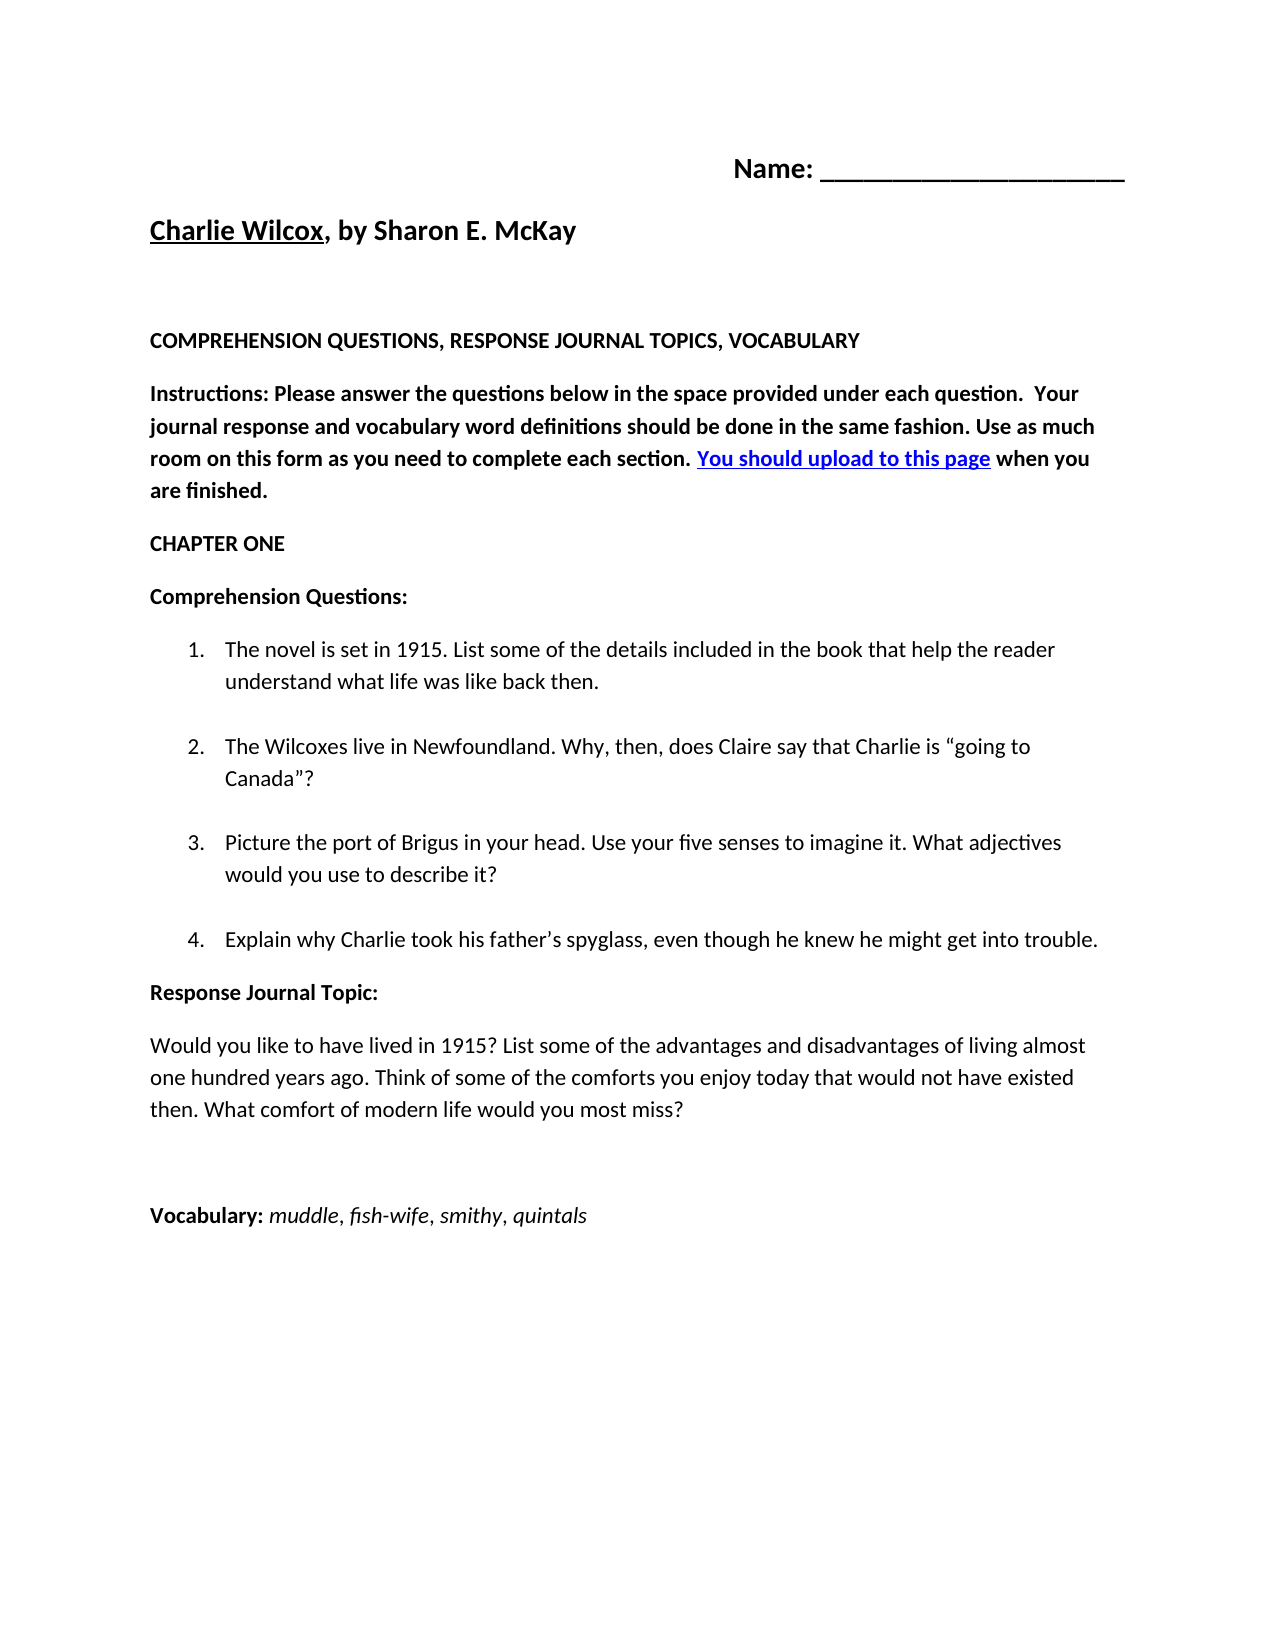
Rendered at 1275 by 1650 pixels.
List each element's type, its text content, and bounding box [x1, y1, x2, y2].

list Explain why Charlie took his father’s spyglass, even though he knew he might get into trouble. [187, 925, 1125, 953]
list The novel is set in 1915. List some of the details included in the book that help the reader understand what life was like back then. [187, 635, 1125, 695]
text Instructions: Please answer the questions below in the space provided under each question. Your journal response and vocabulary word definitions should be done in the same fashion. Use as much room on this form as you need to complete each section. You should upload to this page when you are finished. [150, 379, 1125, 504]
text Comprehension Questions: [150, 582, 1125, 610]
subtitle Name: _____________________ [150, 150, 1125, 186]
text Would you like to have lived in 1915? List some of the advantages and disadvantages of living almost one hundred years ago. Think of some of the comforts you enjoy today that would not have existed then. What comfort of modern life would you most miss? [150, 1031, 1125, 1123]
text COMPREHENSION QUESTIONS, RESPONSE JOURNAL TOPICS, VOCABULARY [150, 327, 1125, 354]
list Picture the port of Brigus in your head. Use your five senses to imagine it. What adjectives would you use to describe it? [187, 828, 1125, 888]
text Vocabulary: muddle, fish-wife, smithy, quintals [150, 1201, 1125, 1229]
list The Wilcoxes live in Newfoundland. Why, then, does Claire say that Charlie is “going to Canada”? [187, 732, 1125, 792]
text CHAPTER ONE [150, 529, 1125, 557]
text Charlie Wilcox, by Sharon E. McKay [150, 212, 1125, 247]
text Response Journal Topic: [150, 978, 1125, 1006]
